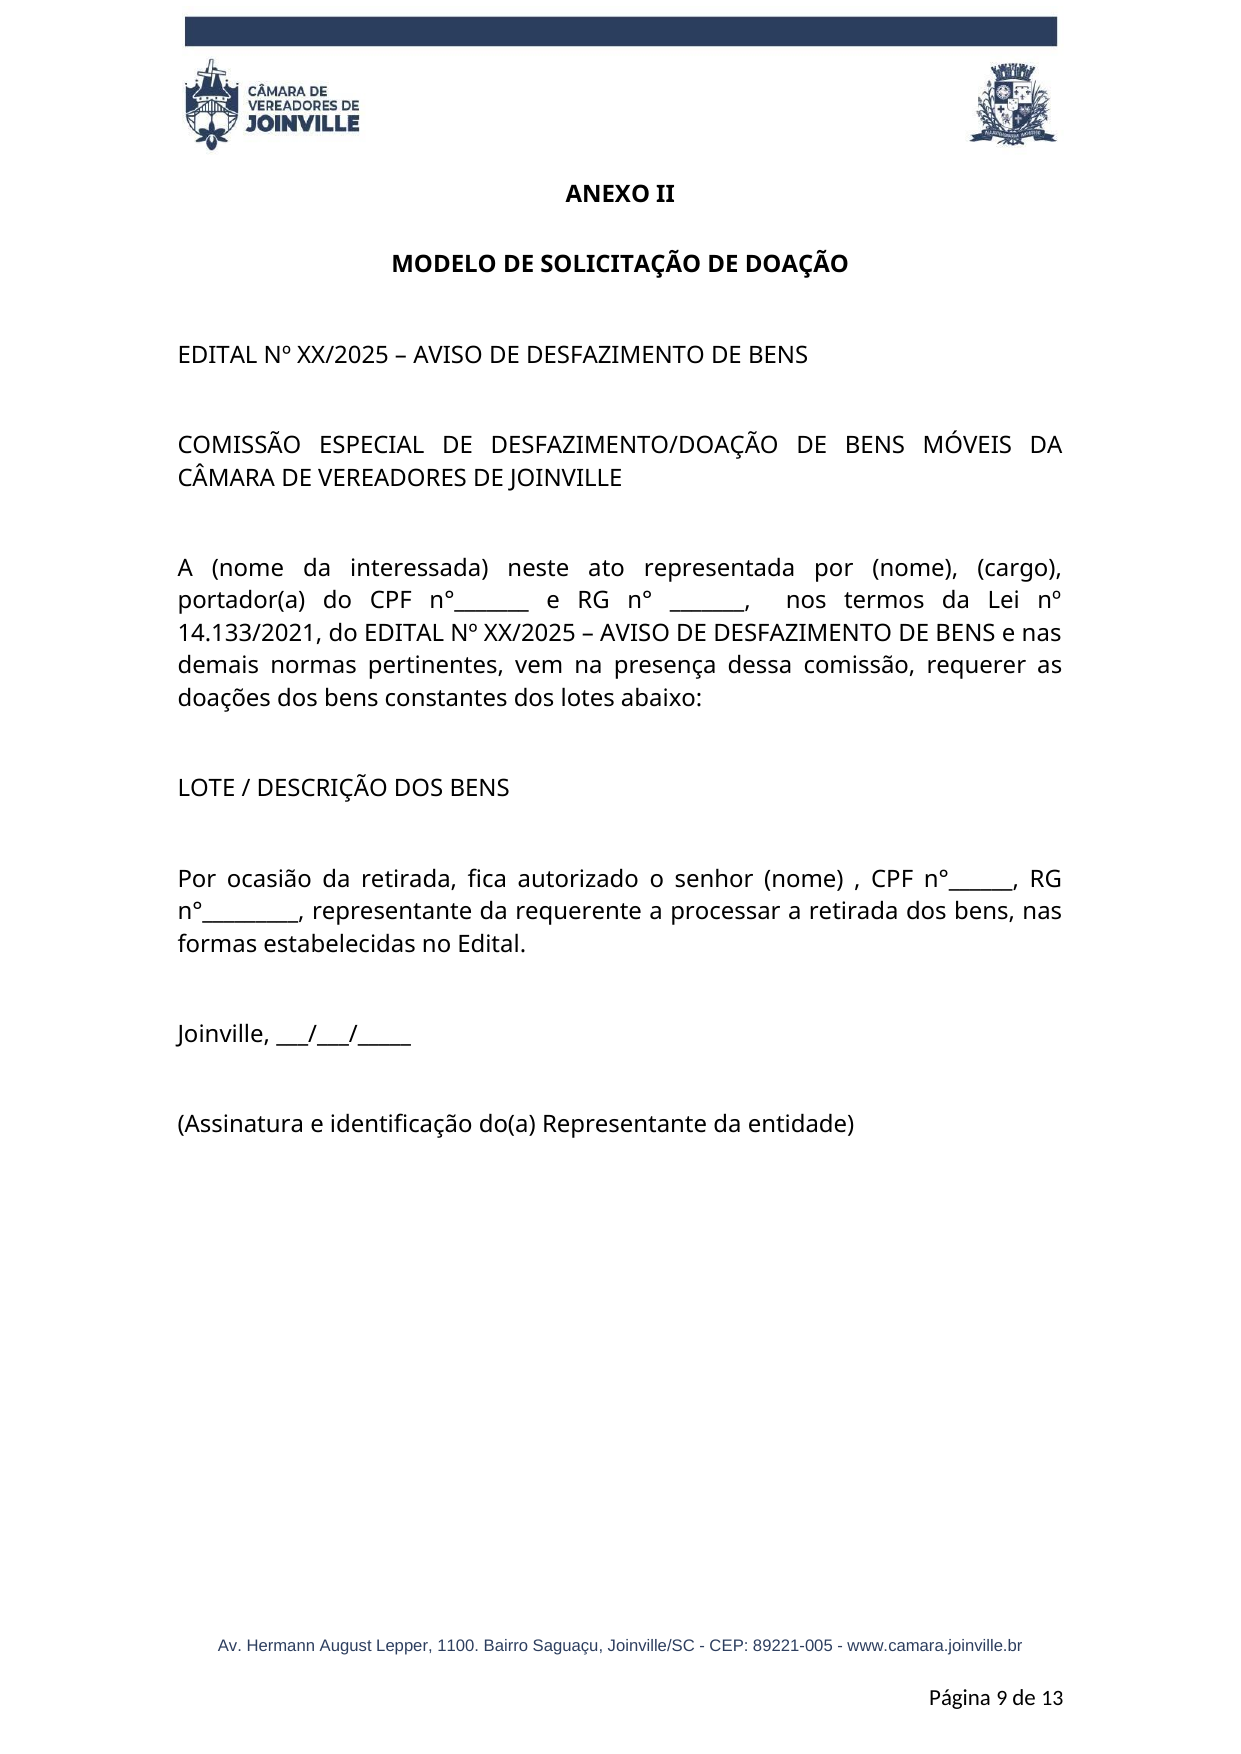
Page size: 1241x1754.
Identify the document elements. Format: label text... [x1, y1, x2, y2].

text ANEXO II [177, 177, 1063, 210]
picture [10, 6, 1230, 161]
text LOTE / DESCRIÇÃO DOS BENS [177, 771, 1063, 804]
text A (nome da interessada) neste ato representada por (nome), (cargo), portador(a) do CPF n°_______ e RG n° _______, nos termos da Lei nº 14.133/2021, do EDITAL Nº XX/2025 – AVISO DE DESFAZIMENTO DE BENS e nas demais normas pertinentes, vem na presença dessa comissão, requerer as doações dos bens constantes dos lotes abaixo: [177, 551, 1063, 713]
text MODELO DE SOLICITAÇÃO DE DOAÇÃO [177, 247, 1063, 280]
text Joinville, ___/___/_____ [177, 1017, 1063, 1049]
text EDITAL Nº XX/2025 – AVISO DE DESFAZIMENTO DE BENS [177, 337, 1063, 370]
text Por ocasião da retirada, fica autorizado o senhor (nome) , CPF n°______, RG n°_________, representante da requerente a processar a retirada dos bens, nas formas estabelecidas no Edital. [177, 861, 1063, 959]
text COMISSÃO ESPECIAL DE DESFAZIMENTO/DOAÇÃO DE BENS MÓVEIS DA CÂMARA DE VEREADORES DE JOINVILLE [177, 428, 1063, 493]
text (Assinatura e identificação do(a) Representante da entidade) [177, 1107, 1063, 1139]
